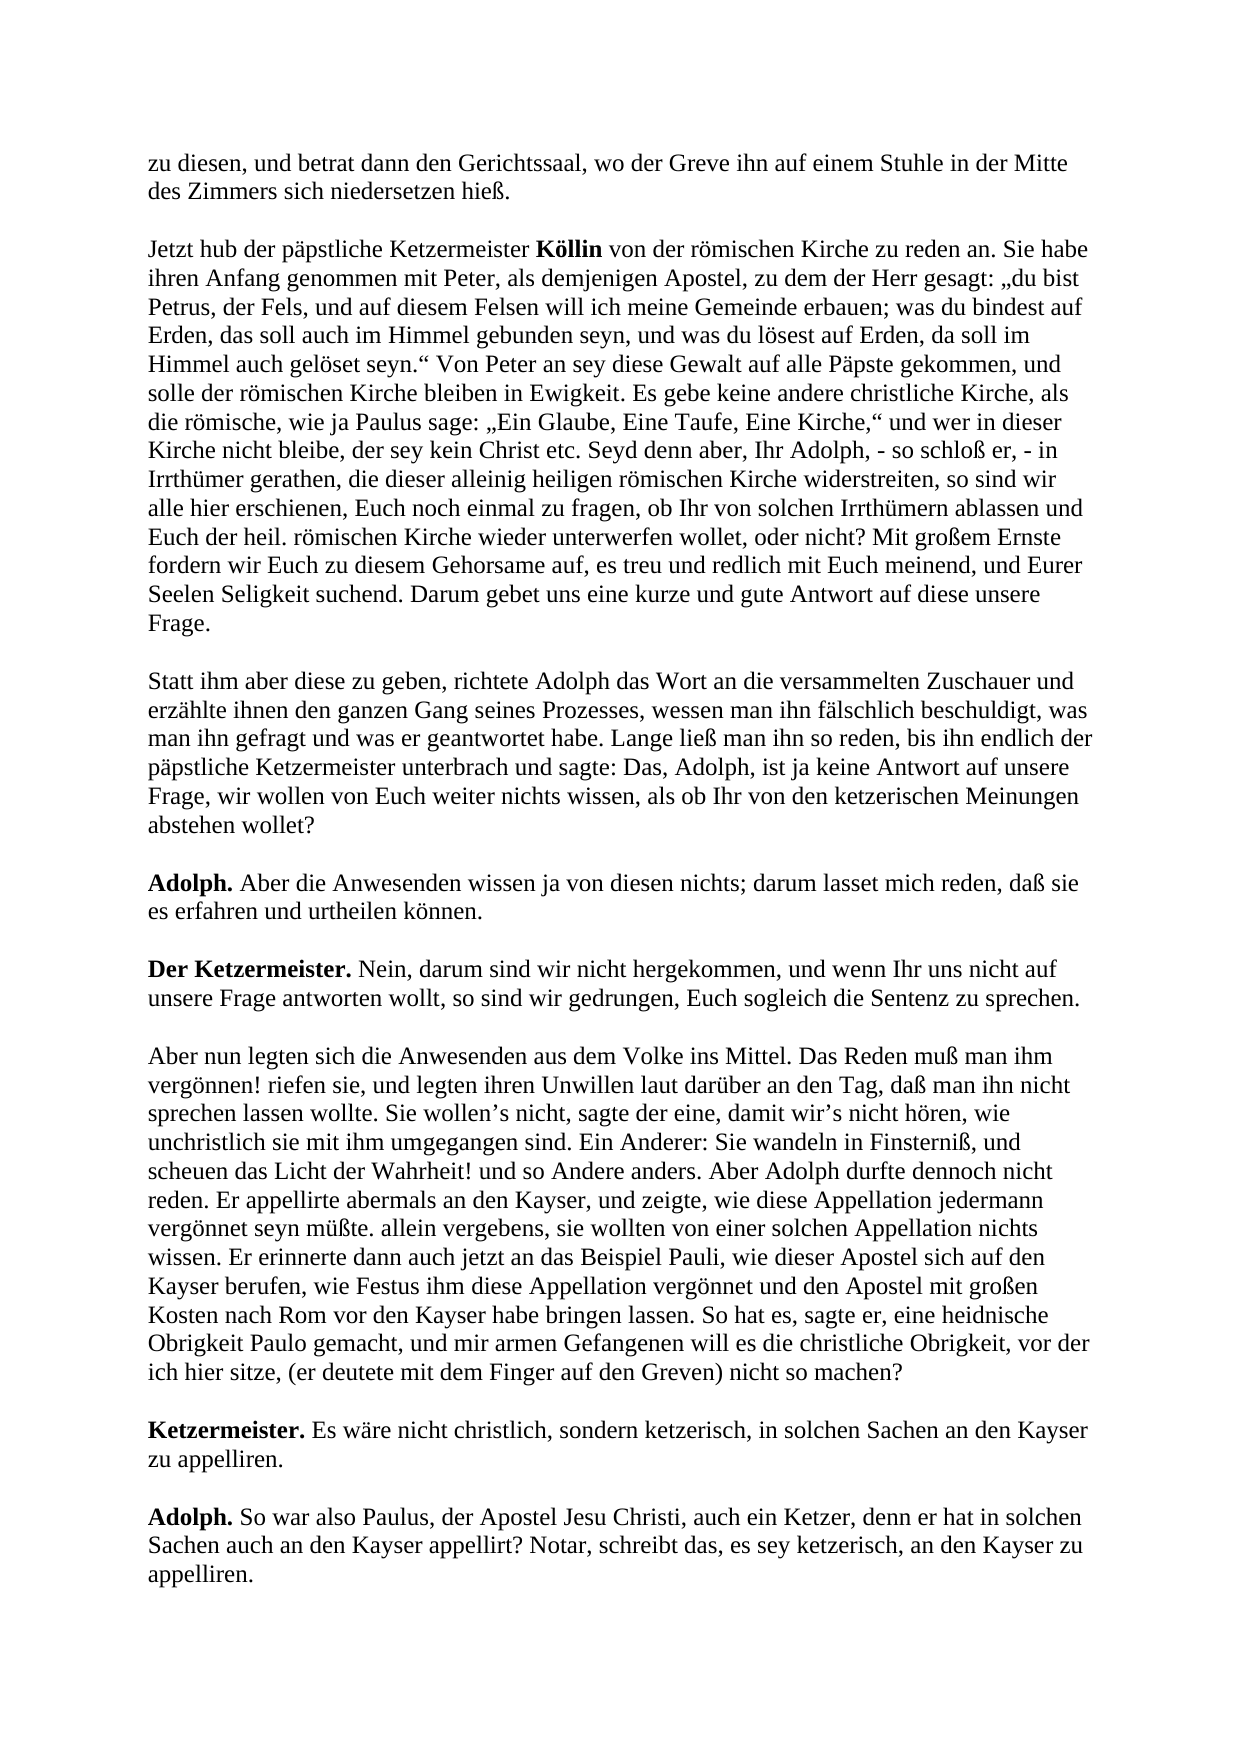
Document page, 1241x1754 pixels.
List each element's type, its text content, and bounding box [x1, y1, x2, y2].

text Ketzermeister. Es wäre nicht christlich, sondern ketzerisch, in solchen Sachen an den Kayser zu appelliren. [148, 1415, 1093, 1473]
text Der Ketzermeister. Nein, darum sind wir nicht hergekommen, und wenn Ihr uns nicht auf unsere Frage antworten wollt, so sind wir gedrungen, Euch sogleich die Sentenz zu sprechen. [148, 954, 1093, 1012]
text Statt ihm aber diese zu geben, richtete Adolph das Wort an die versammelten Zuschauer und erzählte ihnen den ganzen Gang seines Prozesses, wessen man ihn fälschlich beschuldigt, was man ihn gefragt und was er geantwortet habe. Lange ließ man ihn so reden, bis ihn endlich der päpstliche Ketzermeister unterbrach und sagte: Das, Adolph, ist ja keine Antwort auf unsere Frage, wir wollen von Euch weiter nichts wissen, als ob Ihr von den ketzerischen Meinungen abstehen wollet? [148, 666, 1093, 838]
text Aber nun legten sich die Anwesenden aus dem Volke ins Mittel. Das Reden muß man ihm vergönnen! riefen sie, und legten ihren Unwillen laut darüber an den Tag, daß man ihn nicht sprechen lassen wollte. Sie wollen’s nicht, sagte der eine, damit wir’s nicht hören, wie unchristlich sie mit ihm umgegangen sind. Ein Anderer: Sie wandeln in Finsterniß, und scheuen das Licht der Wahrheit! und so Andere anders. Aber Adolph durfte dennoch nicht reden. Er appellirte abermals an den Kayser, und zeigte, wie diese Appellation jedermann vergönnet seyn müßte. allein vergebens, sie wollten von einer solchen Appellation nichts wissen. Er erinnerte dann auch jetzt an das Beispiel Pauli, wie dieser Apostel sich auf den Kayser berufen, wie Festus ihm diese Appellation vergönnet und den Apostel mit großen Kosten nach Rom vor den Kayser habe bringen lassen. So hat es, sagte er, eine heidnische Obrigkeit Paulo gemacht, und mir armen Gefangenen will es die christliche Obrigkeit, vor der ich hier sitze, (er deutete mit dem Finger auf den Greven) nicht so machen? [148, 1041, 1093, 1386]
text Adolph. Aber die Anwesenden wissen ja von diesen nichts; darum lasset mich reden, daß sie es erfahren und urtheilen können. [148, 868, 1093, 925]
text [148, 148, 1093, 205]
text Jetzt hub der päpstliche Ketzermeister Köllin von der römischen Kirche zu reden an. Sie habe ihren Anfang genommen mit Peter, als demjenigen Apostel, zu dem der Herr gesagt: „du bist Petrus, der Fels, und auf diesem Felsen will ich meine Gemeinde erbauen; was du bindest auf Erden, das soll auch im Himmel gebunden seyn, und was du lösest auf Erden, da soll im Himmel auch gelöset seyn.“ Von Peter an sey diese Gewalt auf alle Päpste gekommen, und solle der römischen Kirche bleiben in Ewigkeit. Es gebe keine andere christliche Kirche, als die römische, wie ja Paulus sage: „Ein Glaube, Eine Taufe, Eine Kirche,“ und wer in dieser Kirche nicht bleibe, der sey kein Christ etc. Seyd denn aber, Ihr Adolph, - so schloß er, - in Irrthümer gerathen, die dieser alleinig heiligen römischen Kirche widerstreiten, so sind wir alle hier erschienen, Euch noch einmal zu fragen, ob Ihr von solchen Irrthümern ablassen und Euch der heil. römischen Kirche wieder unterwerfen wollet, oder nicht? Mit großem Ernste fordern wir Euch zu diesem Gehorsame auf, es treu und redlich mit Euch meinend, und Eurer Seelen Seligkeit suchend. Darum gebet uns eine kurze und gute Antwort auf diese unsere Frage. [148, 234, 1093, 637]
text Adolph. So war also Paulus, der Apostel Jesu Christi, auch ein Ketzer, denn er hat in solchen Sachen auch an den Kayser appellirt? Notar, schreibt das, es sey ketzerisch, an den Kayser zu appelliren. [148, 1502, 1093, 1588]
